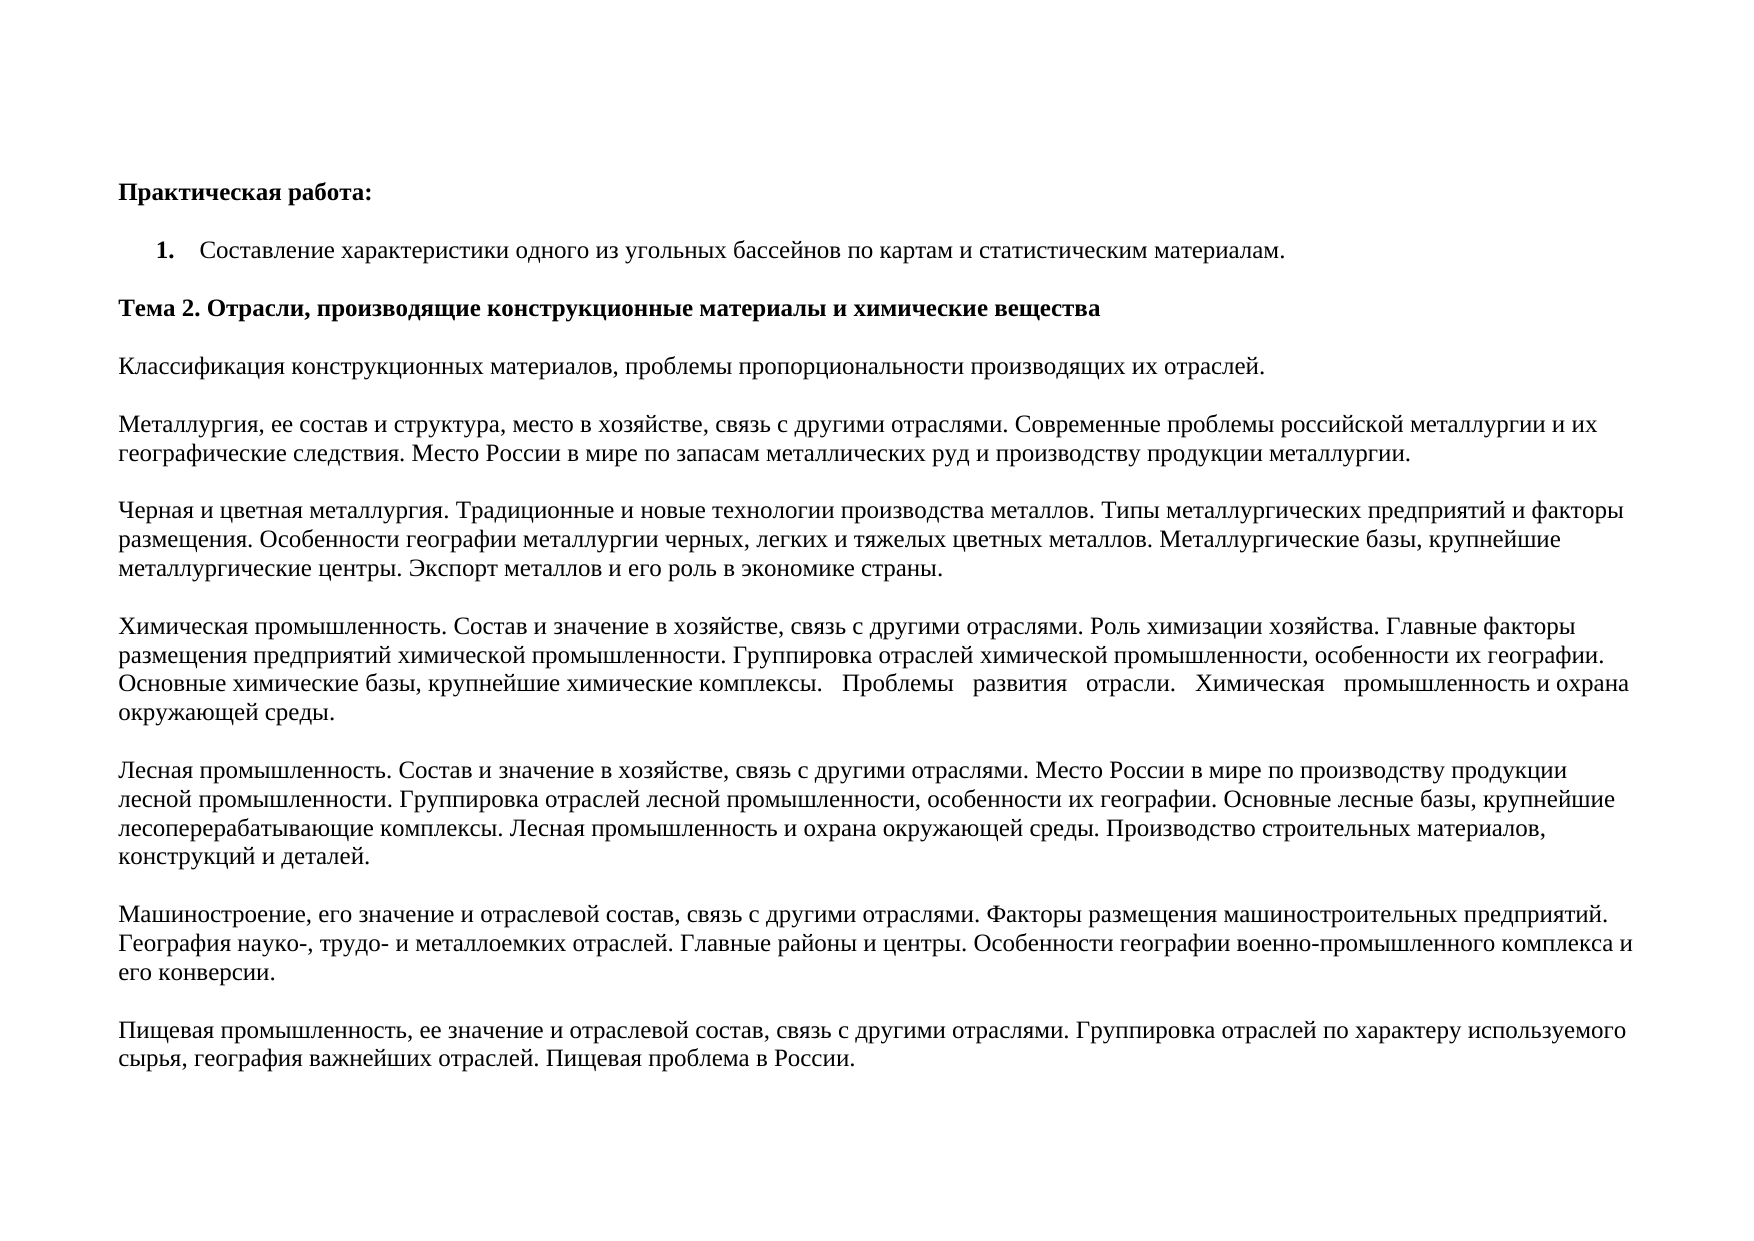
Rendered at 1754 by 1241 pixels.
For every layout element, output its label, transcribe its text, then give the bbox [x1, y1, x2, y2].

text Практическая работа: [118, 177, 1636, 206]
text Пищевая промышленность, ее значение и отраслевой состав, связь с другими отраслями. Группировка отраслей по характеру используемого сырья, география важнейших отраслей. Пищевая проблема в России. [118, 1015, 1636, 1072]
text Лесная промышленность. Состав и значение в хозяйстве, связь с другими отраслями. Место России в мире по производству продукции лесной промышленности. Группировка отраслей лесной промышленности, особенности их географии. Основные лесные базы, крупнейшие лесоперерабатывающие комплексы. Лесная промышленность и охрана окружающей среды. Производство строительных материалов, конструкций и деталей. [118, 755, 1636, 870]
text Тема 2. Отрасли, производящие конструкционные материалы и химические вещества [118, 293, 1636, 322]
text Классификация конструкционных материалов, проблемы пропорциональности производящих их отраслей. [118, 351, 1636, 380]
text Металлургия, ее состав и структура, место в хозяйстве, связь с другими отраслями. Современные проблемы российской металлургии и их географические следствия. Место России в мире по запасам металлических руд и производству продукции металлургии. [118, 409, 1636, 466]
text Машиностроение, его значение и отраслевой состав, связь с другими отраслями. Факторы размещения машиностроительных предприятий. География науко-, трудо- и металлоемких отраслей. Главные районы и центры. Особенности географии военно-промышленного комплекса и его конверсии. [118, 899, 1636, 986]
text Черная и цветная металлургия. Традиционные и новые технологии производства металлов. Типы металлургических предприятий и факторы размещения. Особенности географии металлургии черных, легких и тяжелых цветных металлов. Металлургические базы, крупнейшие металлургические центры. Экспорт металлов и его роль в экономике страны. [118, 496, 1636, 582]
text Химическая промышленность. Состав и значение в хозяйстве, связь с другими отраслями. Роль химизации хозяйства. Главные факторы размещения предприятий химической промышленности. Группировка отраслей химической промышленности, особенности их географии. Основные химические базы, крупнейшие химические комплексы. Проблемы развития отрасли. Химическая промышленность и охрана окружающей среды. [118, 611, 1636, 726]
list Составление характеристики одного из угольных бассейнов по картам и статистическим материалам. [156, 235, 1636, 264]
